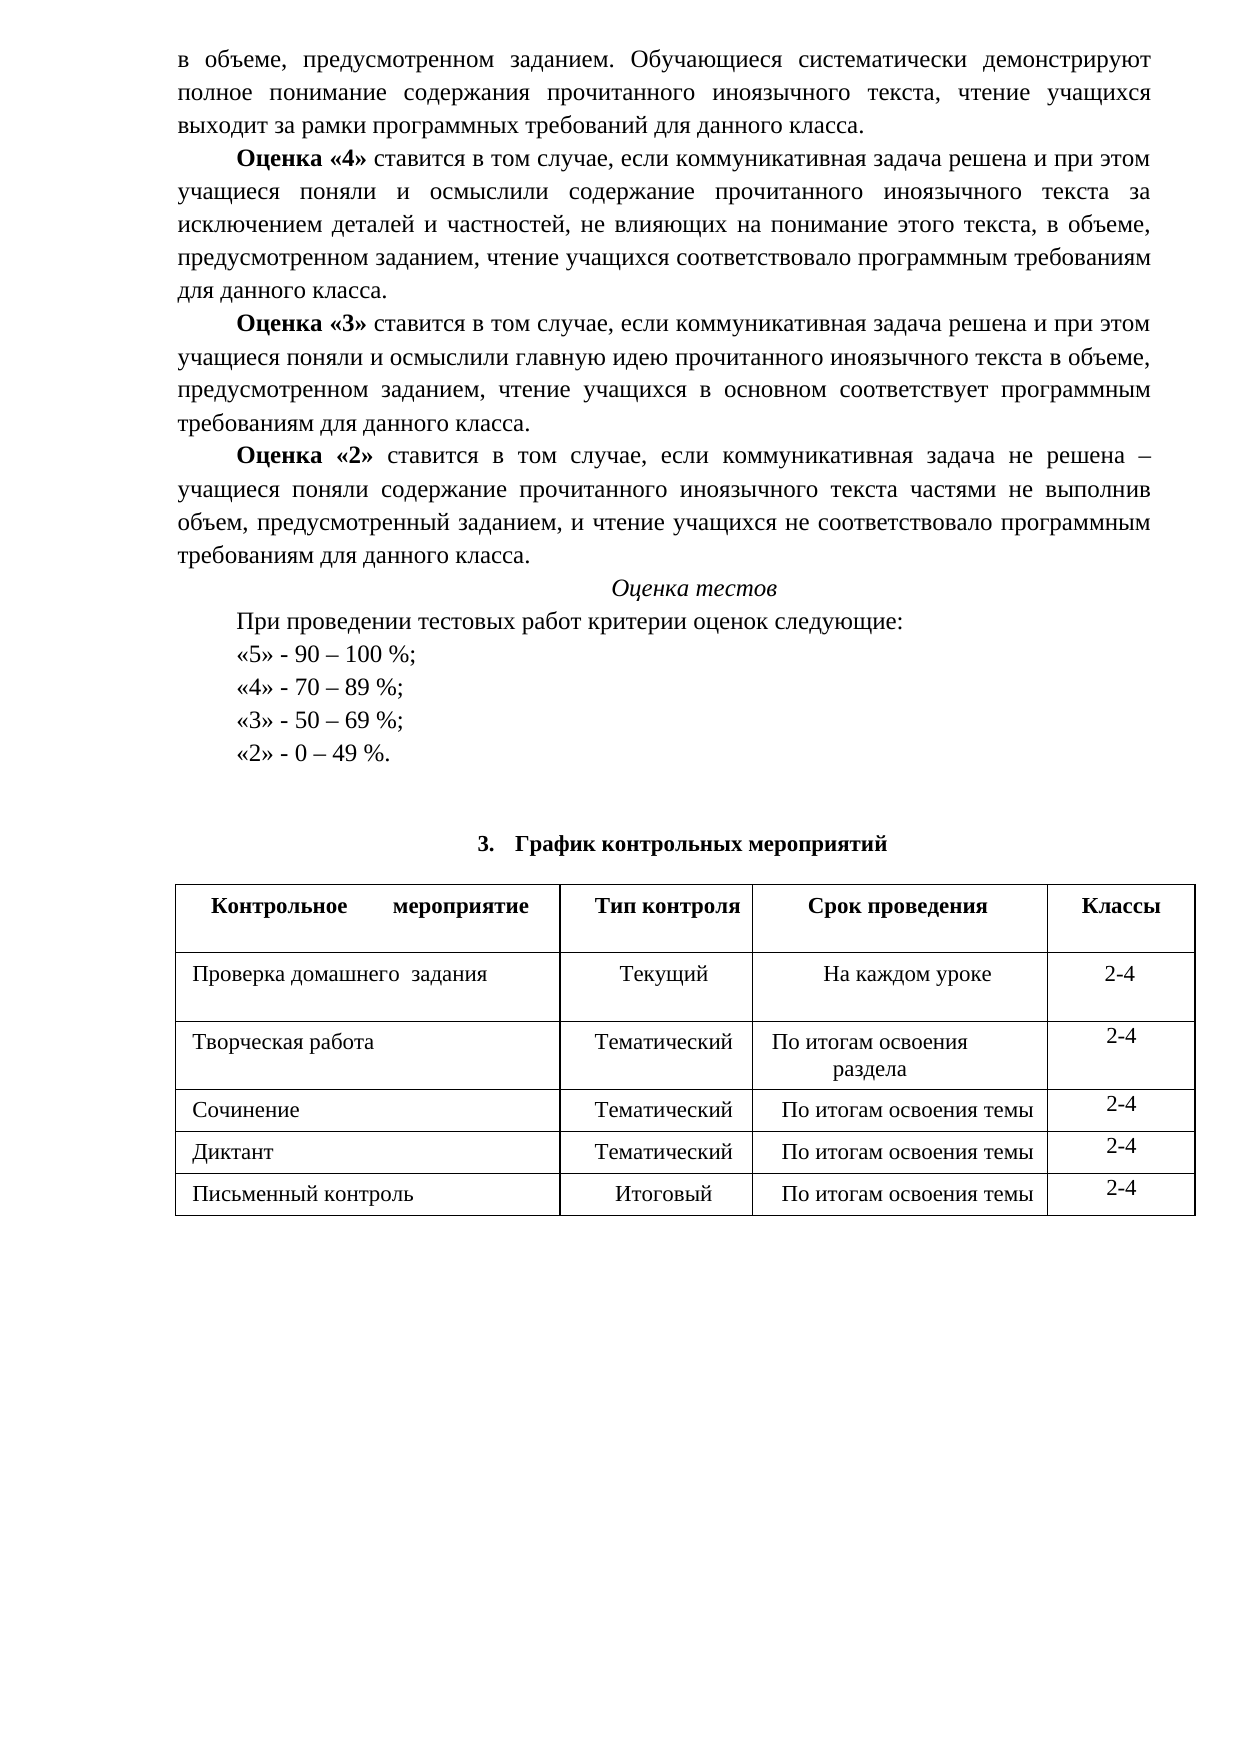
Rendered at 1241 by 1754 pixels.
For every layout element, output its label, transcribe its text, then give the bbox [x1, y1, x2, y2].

table_cell Диктант [176, 1132, 559, 1173]
table_cell Тематический [561, 1132, 752, 1173]
table_cell Текущий [561, 953, 752, 1021]
table_cell Творческая работа [176, 1022, 559, 1089]
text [177, 44, 1152, 139]
table_cell По итогам освоения раздела [753, 1022, 1047, 1089]
table_header Классы [1048, 885, 1194, 952]
table_cell Проверка домашнего задания [176, 953, 559, 1021]
table_cell 2-4 [1048, 1132, 1194, 1173]
table_cell Тематический [561, 1090, 752, 1131]
table_cell 2-4 [1048, 1022, 1194, 1089]
table_header Срок проведения [753, 885, 1047, 952]
table_cell 2-4 [1048, 953, 1194, 1021]
text Оценка «2» ставится в том случае, если коммуникативная задача не решена – учащиеся поняли содержание прочитанного иноязычного текста частями не выполнив объем, предусмотренный заданием, и чтение учащихся не соответствовало программным требованиям для данного класса. [177, 441, 1152, 568]
table_cell Сочинение [176, 1090, 559, 1131]
table_cell 2-4 [1048, 1174, 1194, 1215]
text «2» - 0 – 49 %. [177, 738, 1152, 767]
text «4» - 70 – 89 %; [177, 672, 1152, 701]
text «5» - 90 – 100 %; [177, 639, 1152, 667]
table_header Тип контроля [561, 885, 752, 952]
list График контрольных мероприятий [213, 830, 1152, 857]
text Оценка тестов [177, 573, 1152, 601]
table_cell Письменный контроль [176, 1174, 559, 1215]
table_cell Итоговый [561, 1174, 752, 1215]
table_cell По итогам освоения темы [753, 1174, 1047, 1215]
text При проведении тестовых работ критерии оценок следующие: [177, 606, 1152, 634]
text Оценка «4» ставится в том случае, если коммуникативная задача решена и при этом учащиеся поняли и осмыслили содержание прочитанного иноязычного текста за исключением деталей и частностей, не влияющих на понимание этого текста, в объеме, предусмотренном заданием, чтение учащихся соответствовало программным требованиям для данного класса. [177, 143, 1152, 304]
table_cell По итогам освоения темы [753, 1090, 1047, 1131]
text «3» - 50 – 69 %; [177, 705, 1152, 733]
table_cell Тематический [561, 1022, 752, 1089]
table_cell По итогам освоения темы [753, 1132, 1047, 1173]
table_header Контрольное мероприятие [176, 885, 559, 952]
table_cell 2-4 [1048, 1090, 1194, 1131]
text Оценка «3» ставится в том случае, если коммуникативная задача решена и при этом учащиеся поняли и осмыслили главную идею прочитанного иноязычного текста в объеме, предусмотренном заданием, чтение учащихся в основном соответствует программным требованиям для данного класса. [177, 308, 1152, 436]
table_cell На каждом уроке [753, 953, 1047, 1021]
